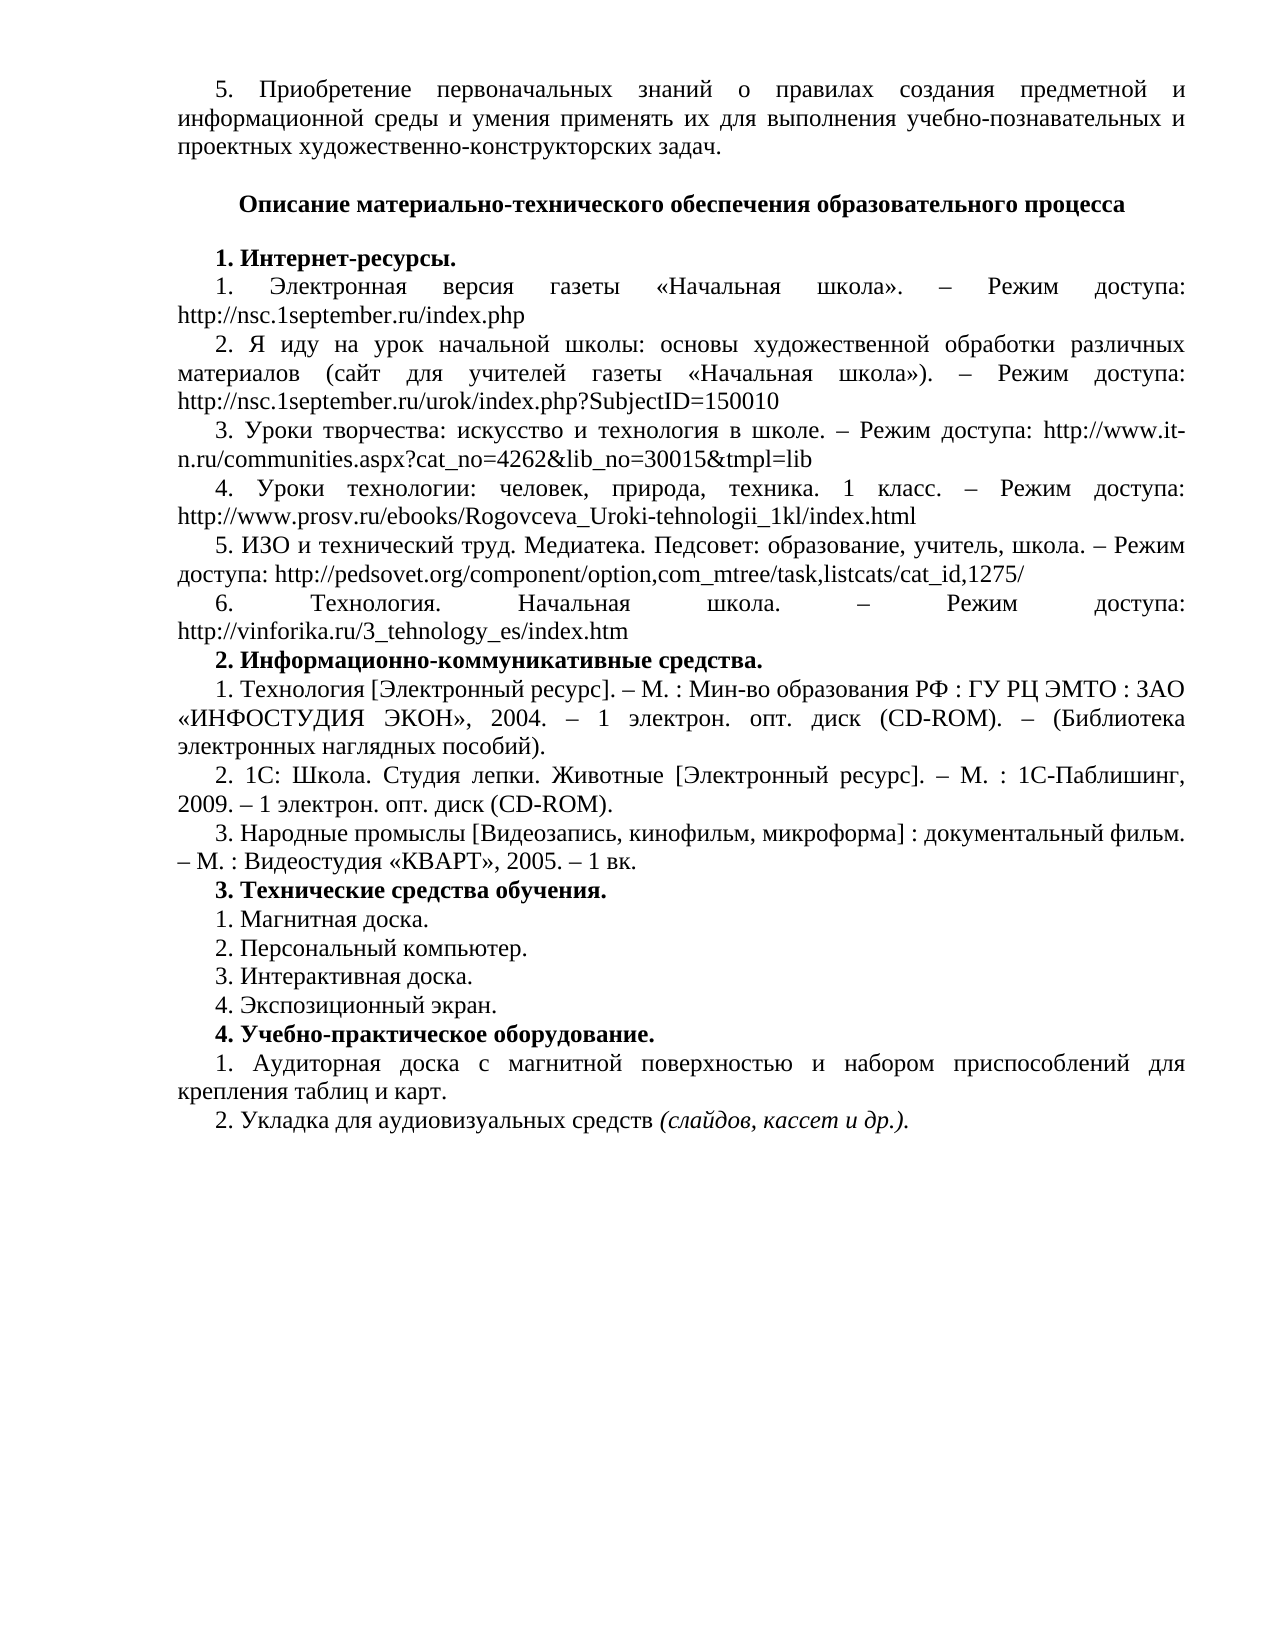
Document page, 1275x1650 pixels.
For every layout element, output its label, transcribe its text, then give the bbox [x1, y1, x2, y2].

text 5. ИЗО и технический труд. Медиатека. Педсовет: образование, учитель, школа. – Режим доступа: http://pedsovet.org/component/option,com_mtree/task,listcats/cat_id,1275/ [177, 530, 1186, 588]
text 3. Уроки творчества: искусство и технология в школе. – Режим доступа: http://www.it-n.ru/communities.aspx?cat_no=4262&lib_no=30015&tmpl=lib [177, 415, 1186, 473]
text 4. Экспозиционный экран. [177, 990, 1186, 1019]
text 1. Магнитная доска. [177, 904, 1186, 933]
text 1. Интернет-ресурсы. [177, 243, 1186, 271]
text 4. Уроки технологии: человек, природа, техника. 1 класс. – Режим доступа: http://www.prosv.ru/ebooks/Rogovceva_Uroki-tehnologii_1kl/index.html [177, 473, 1186, 530]
text 2. 1С: Школа. Студия лепки. Животные [Электронный ресурс]. – М. : 1C-Паблишинг, 2009. – 1 электрон. опт. диск (CD-ROM). [177, 760, 1186, 818]
text 2. Я иду на урок начальной школы: основы художественной обработки различных материалов (сайт для учителей газеты «Начальная школа»). – Режим доступа: http://nsc.1september.ru/urok/index.php?SubjectID=150010 [177, 329, 1186, 415]
text 3. Интерактивная доска. [177, 961, 1186, 990]
text 6. Технология. Начальная школа. – Режим доступа: http://vinforika.ru/3_tehnology_es/index.htm [177, 588, 1186, 645]
text 2. Информационно-коммуникативные средства. [177, 645, 1186, 674]
text 1. Аудиторная доска с магнитной поверхностью и набором приспособлений для крепления таблиц и карт. [177, 1048, 1186, 1105]
text Описание материально-технического обеспечения образовательного процесса [177, 189, 1186, 218]
text 3. Народные промыслы [Видеозапись, кинофильм, микроформа] : документальный фильм. – М. : Видеостудия «КВАРТ», 2005. – 1 вк. [177, 818, 1186, 875]
text 1. Электронная версия газеты «Начальная школа». – Режим доступа: http://nsc.1september.ru/index.php [177, 271, 1186, 329]
text 5. Приобретение первоначальных знаний о правилах создания предметной и информационной среды и умения применять их для выполнения учебно-познавательных и проектных художественно-конструкторских задач. [177, 74, 1186, 160]
text 1. Технология [Электронный ресурс]. – М. : Мин-во образования РФ : ГУ РЦ ЭМТО : ЗАО «ИНФОСТУДИЯ ЭКОН», 2004. – 1 электрон. опт. диск (CD-ROM). – (Библиотека электронных наглядных пособий). [177, 674, 1186, 760]
text 2. Персональный компьютер. [177, 933, 1186, 961]
text 4. Учебно-практическое оборудование. [177, 1019, 1186, 1048]
text 2. Укладка для аудиовизуальных средств (слайдов, кассет и др.). [177, 1105, 1186, 1134]
text 3. Технические средства обучения. [177, 875, 1186, 904]
